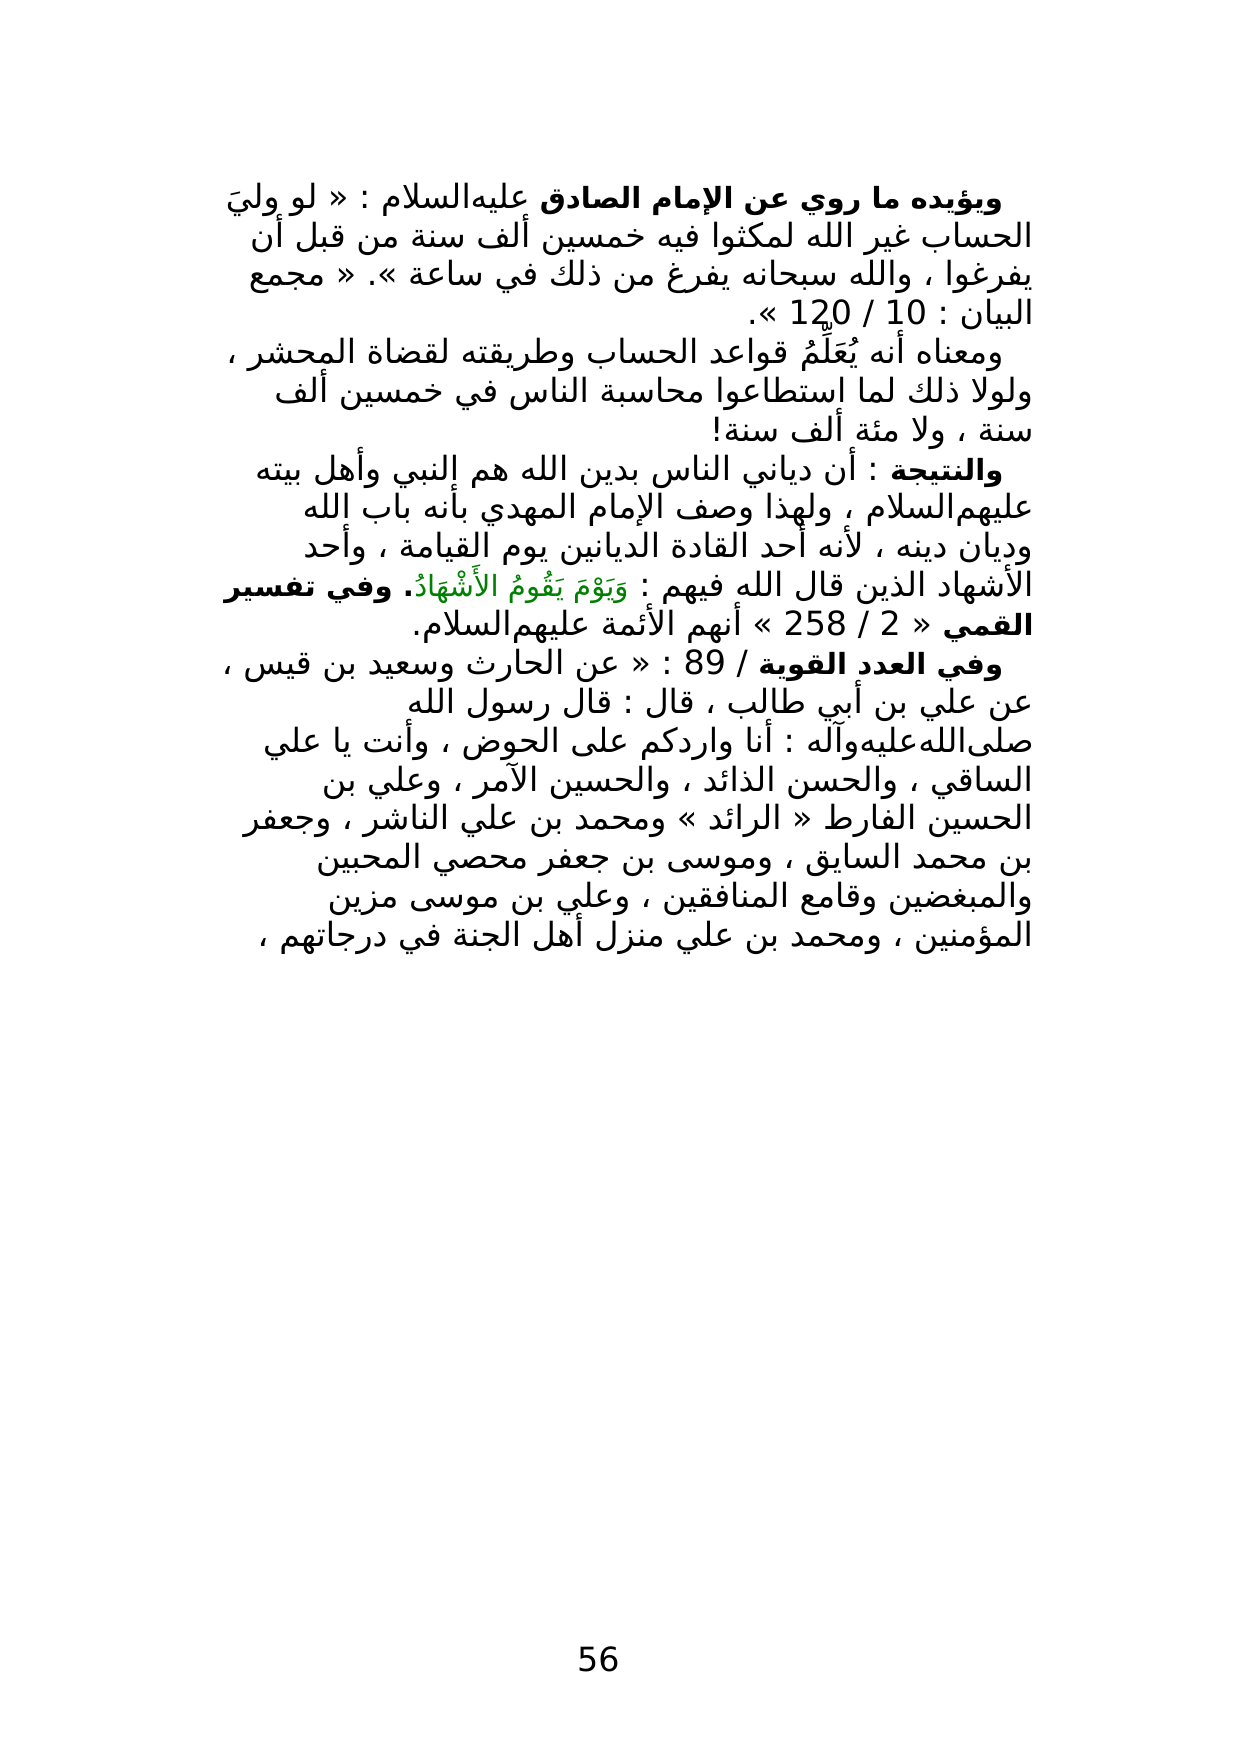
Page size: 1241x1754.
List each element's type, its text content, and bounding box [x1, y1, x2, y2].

text والنتيجة : أن دياني الناس بدين الله هم النبي وأهل بيته عليهم‌السلام ، ولهذا وصف الإمام المهدي بأنه باب الله وديان دينه ، لأنه أحد القادة الديانين يوم القيامة ، وأحد الأشهاد الذين قال الله فيهم : وَيَوْمَ يَقُومُ الأَشْهَادُ. وفي تفسير القمي « 2 / 258 » أنهم الأئمة عليهم‌السلام. [222, 449, 1033, 643]
text وفي العدد القوية / 89 : « عن الحارث وسعيد بن قيس ، عن علي بن أبي طالب ، قال : قال رسول الله صلى‌الله‌عليه‌وآله : أنا واردكم على الحوض ، وأنت يا علي الساقي ، والحسن الذائد ، والحسين الآمر ، وعلي بن الحسين الفارط « الرائد » ومحمد بن علي الناشر ، وجعفر بن محمد السايق ، وموسى بن جعفر محصي المحبين والمبغضين وقامع المنافقين ، وعلي بن موسى مزين المؤمنين ، ومحمد بن علي منزل أهل الجنة في درجاتهم ، [222, 643, 1033, 954]
text ويؤيده ما روي عن الإمام الصادق عليه‌السلام : « لو وليَ الحساب غير الله لمكثوا فيه خمسين ألف سنة من قبل أن يفرغوا ، والله سبحانه يفرغ من ذلك في ساعة ». « مجمع البيان : 10 / 120 ». [222, 177, 1033, 333]
text ومعناه أنه يُعَلِّمُ قواعد الحساب وطريقته لقضاة المحشر ، ولولا ذلك لما استطاعوا محاسبة الناس في خمسين ألف سنة ، ولا مئة ألف سنة! [222, 333, 1033, 449]
